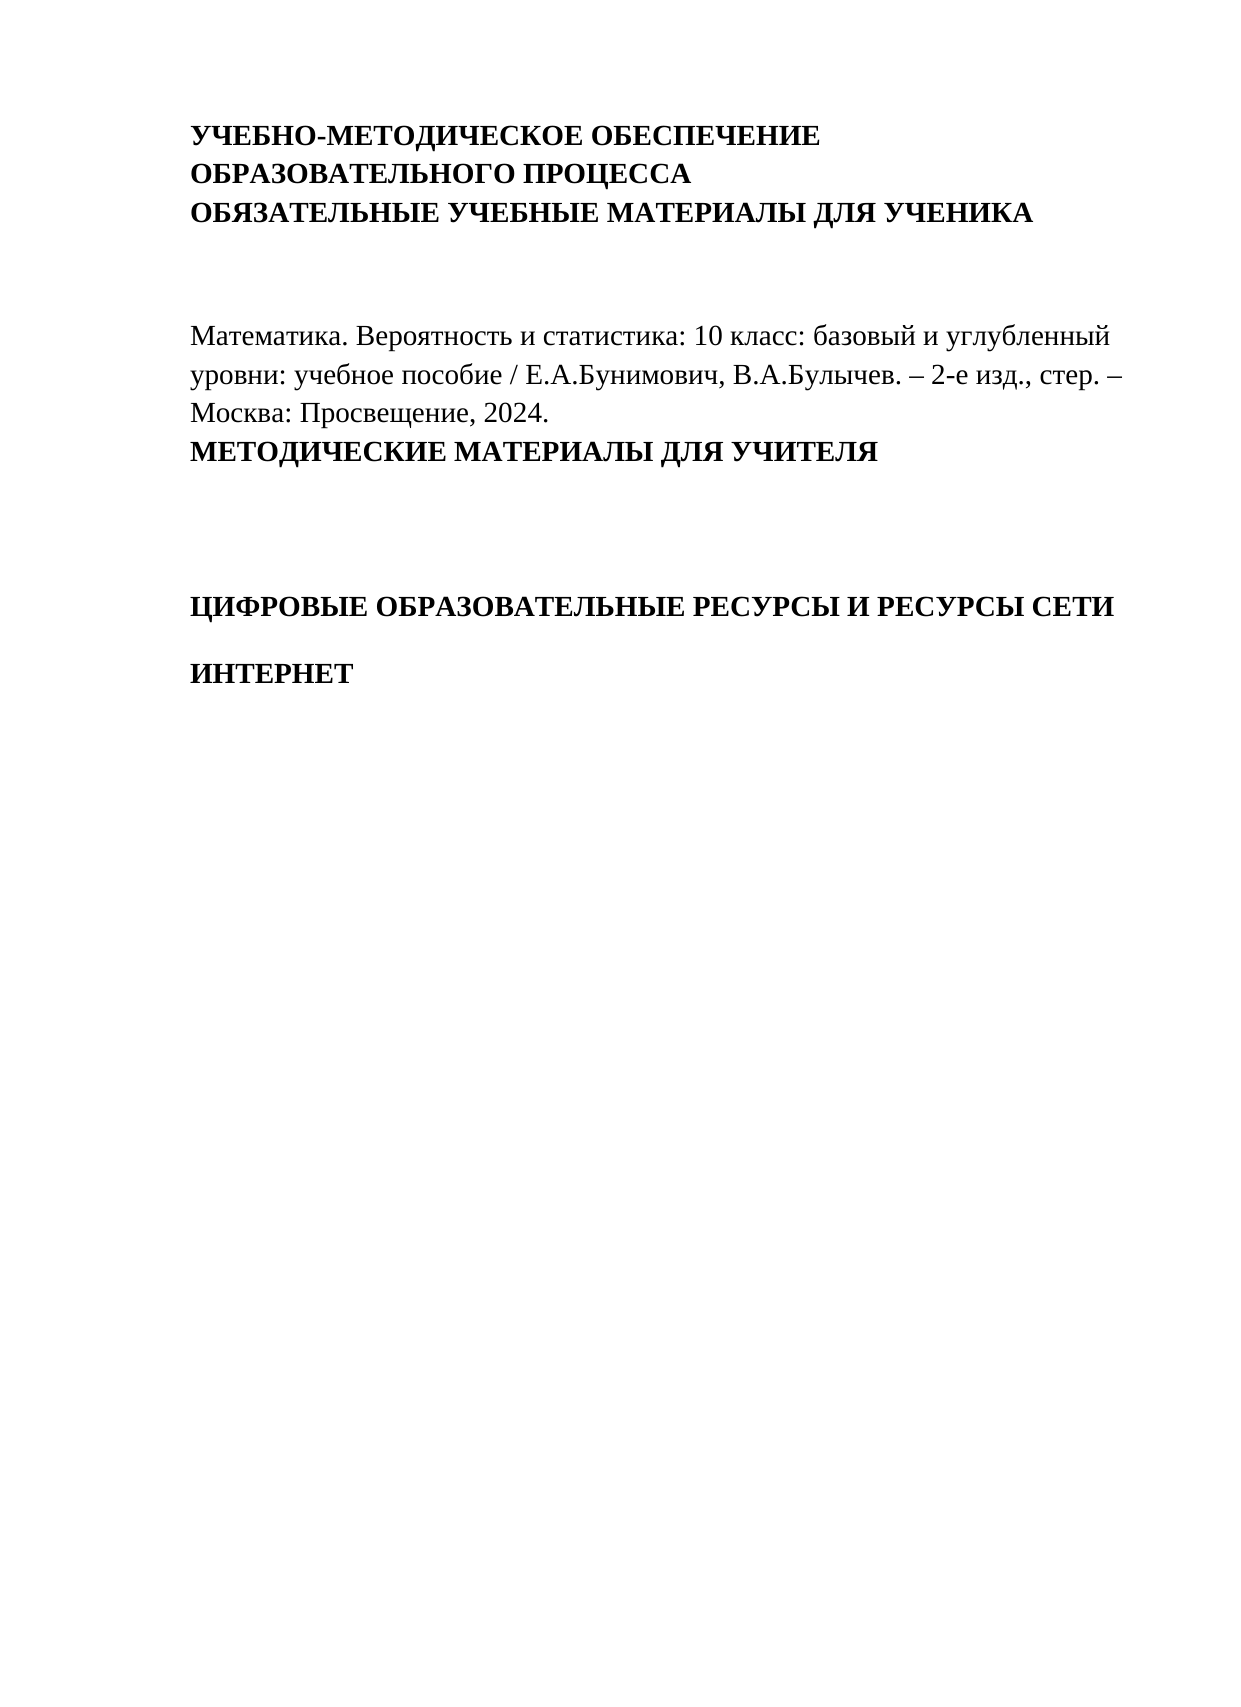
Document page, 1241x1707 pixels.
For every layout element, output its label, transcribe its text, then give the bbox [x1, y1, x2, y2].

text ЦИФРОВЫЕ ОБРАЗОВАТЕЛЬНЫЕ РЕСУРСЫ И РЕСУРСЫ СЕТИ ИНТЕРНЕТ [190, 589, 1152, 690]
text ОБЯЗАТЕЛЬНЫЕ УЧЕБНЫЕ МАТЕРИАЛЫ ДЛЯ УЧЕНИКА [190, 195, 1152, 229]
text УЧЕБНО-МЕТОДИЧЕСКОЕ ОБЕСПЕЧЕНИЕ ОБРАЗОВАТЕЛЬНОГО ПРОЦЕССА [190, 118, 1152, 190]
text Математика. Вероятность и статистика: 10 класс: базовый и углубленный уровни: учебное пособие / Е.А.Бунимович, В.А.Булычев. – 2-е изд., стер. – Москва: Просвещение, 2024. [190, 318, 1152, 429]
text МЕТОДИЧЕСКИЕ МАТЕРИАЛЫ ДЛЯ УЧИТЕЛЯ [190, 434, 1152, 467]
